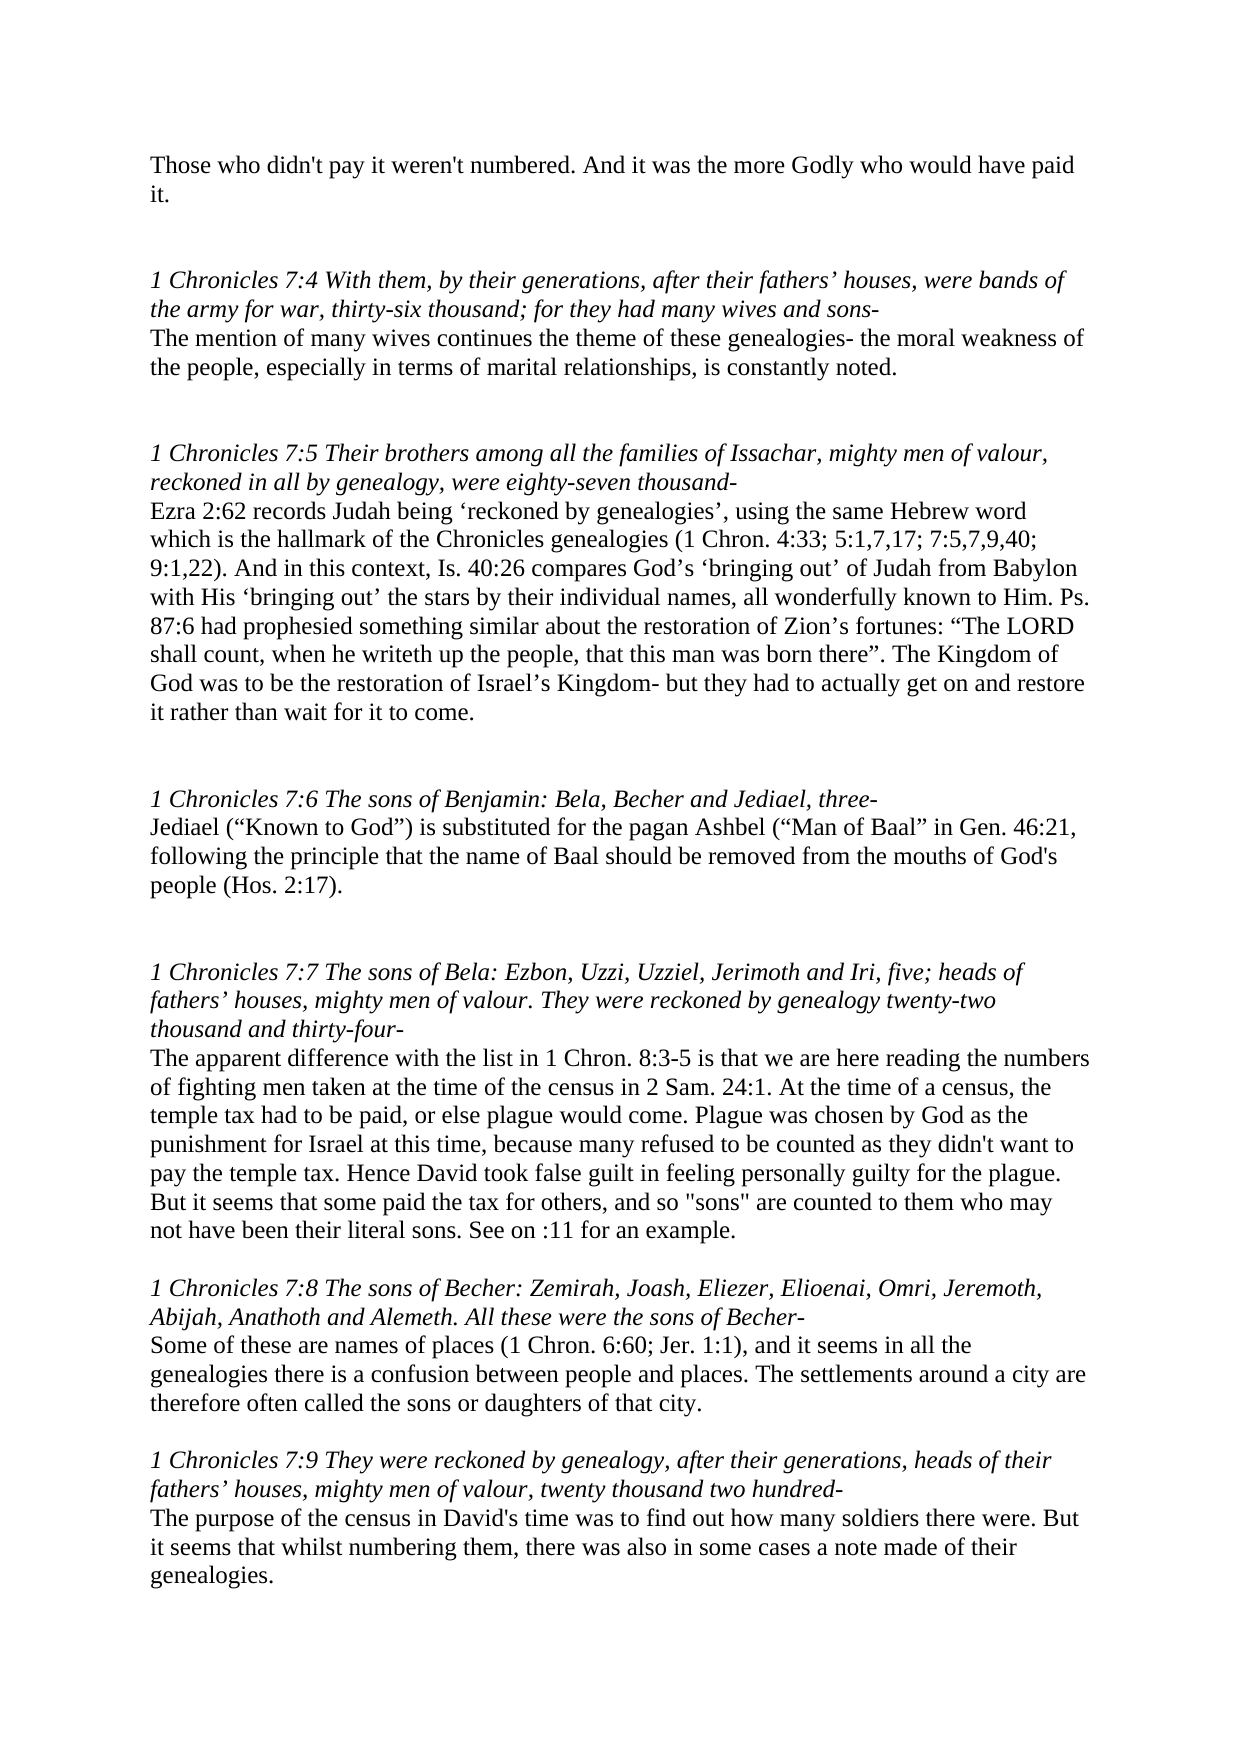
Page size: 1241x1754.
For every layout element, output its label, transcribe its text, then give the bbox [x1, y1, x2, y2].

text 1 Chronicles 7:4 With them, by their generations, after their fathers’ houses, were bands of the army for war, thirty-six thousand; for they had many wives and sons- The mention of many wives continues the theme of these genealogies- the moral weakness of the people, especially in terms of marital relationships, is constantly noted. [150, 237, 1090, 380]
text 1 Chronicles 7:7 The sons of Bela: Ezbon, Uzzi, Uzziel, Jerimoth and Iri, five; heads of fathers’ houses, mighty men of valour. They were reckoned by genealogy twenty-two thousand and thirty-four- The apparent difference with the list in 1 Chron. 8:3-5 is that we are here reading the numbers of fighting men taken at the time of the census in 2 Sam. 24:1. At the time of a census, the temple tax had to be paid, or else plague would come. Plague was chosen by God as the punishment for Israel at this time, because many refused to be counted as they didn't want to pay the temple tax. Hence David took false guilt in feeling personally guilty for the plague. But it seems that some paid the tax for others, and so "sons" are counted to them who may not have been their literal sons. See on :11 for an example. 1 Chronicles 7:8 The sons of Becher: Zemirah, Joash, Eliezer, Elioenai, Omri, Jeremoth, Abijah, Anathoth and Alemeth. All these were the sons of Becher- Some of these are names of places (1 Chron. 6:60; Jer. 1:1), and it seems in all the genealogies there is a confusion between people and places. The settlements around a city are therefore often called the sons or daughters of that city. 1 Chronicles 7:9 They were reckoned by genealogy, after their generations, heads of their fathers’ houses, mighty men of valour, twenty thousand two hundred- The purpose of the census in David's time was to find out how many soldiers there were. But it seems that whilst numbering them, there was also in some cases a note made of their genealogies. [150, 928, 1090, 1589]
text 1 Chronicles 7:6 The sons of Benjamin: Bela, Becher and Jediael, three- Jediael (“Known to God”) is substituted for the pagan Ashbel (“Man of Baal” in Gen. 46:21, following the principle that the name of Baal should be removed from the mouths of God's people (Hos. 2:17). [150, 755, 1090, 899]
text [150, 150, 1090, 207]
text 1 Chronicles 7:5 Their brothers among all the families of Issachar, mighty men of valour, reckoned in all by genealogy, were eighty-seven thousand- Ezra 2:62 records Judah being ‘reckoned by genealogies’, using the same Hebrew word which is the hallmark of the Chronicles genealogies (1 Chron. 4:33; 5:1,7,17; 7:5,7,9,40; 9:1,22). And in this context, Is. 40:26 compares God’s ‘bringing out’ of Judah from Babylon with His ‘bringing out’ the stars by their individual names, all wonderfully known to Him. Ps. 87:6 had prophesied something similar about the restoration of Zion’s fortunes: “The LORD shall count, when he writeth up the people, that this man was born there”. The Kingdom of God was to be the restoration of Israel’s Kingdom- but they had to actually get on and restore it rather than wait for it to come. [150, 409, 1090, 726]
